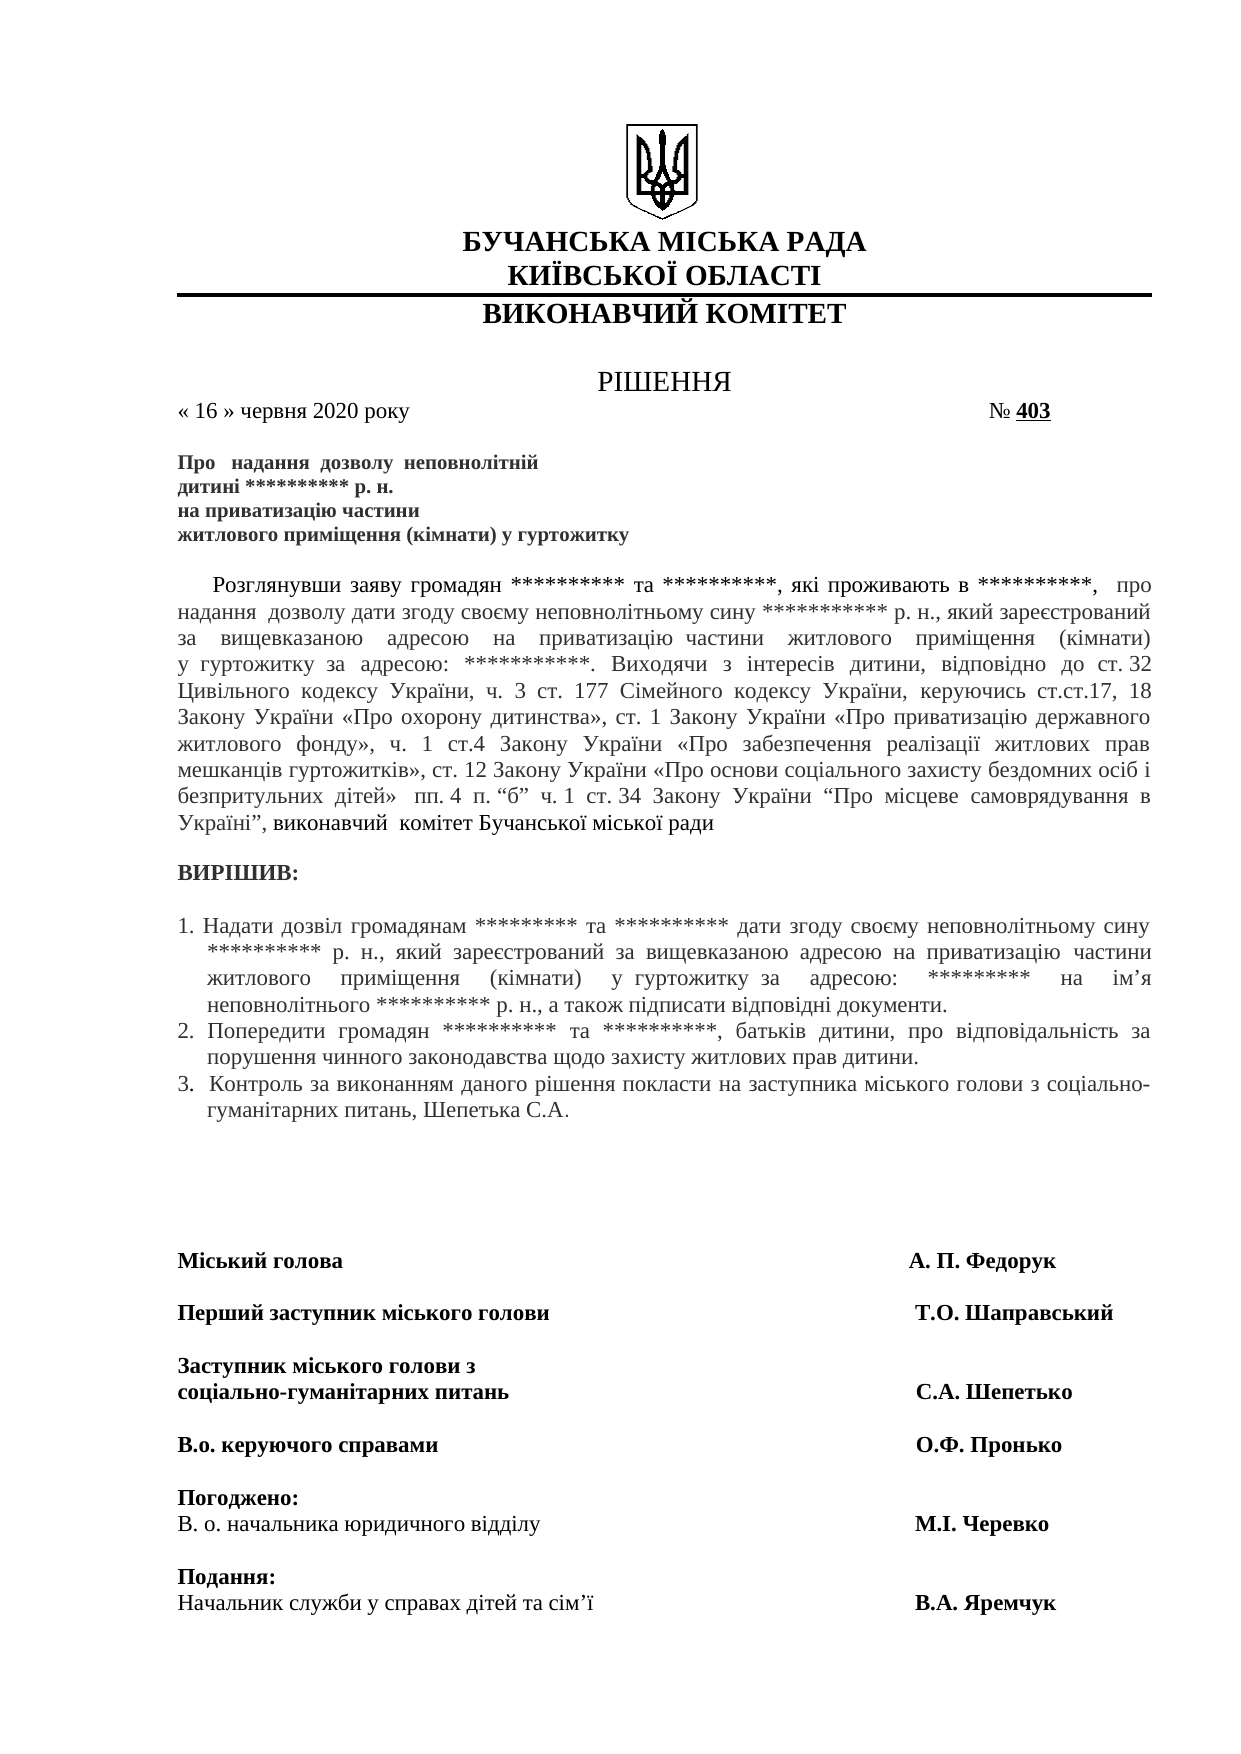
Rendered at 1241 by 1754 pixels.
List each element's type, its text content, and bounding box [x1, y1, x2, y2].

text ВИРІШИВ: [177, 859, 1152, 885]
text на приватизацію частини [177, 498, 1152, 522]
text « 16 » червня 2020 року № 403 [177, 397, 1152, 424]
text соціально-гуманітарних питань С.А. Шепетько [177, 1378, 1152, 1405]
text Погоджено: [177, 1484, 1152, 1510]
text Начальник служби у справах дітей та сім’ї В.А. Яремчук [177, 1589, 1152, 1616]
text РІШЕННЯ [177, 364, 1152, 397]
text 2. Попередити громадян ********** та **********, батьків дитини, про відповідальність за порушення чинного законодавства щодо захисту житлових прав дитини. [177, 1017, 1152, 1070]
text В.о. керуючого справами О.Ф. Пронько [177, 1431, 1152, 1457]
text дитині ********** р. н. [177, 474, 1152, 498]
text Міський голова А. П. Федорук [118, 1247, 1152, 1273]
text ВИКОНАВЧИЙ КОМІТЕТ [177, 297, 1152, 330]
text В. о. начальника юридичного відділу М.І. Черевко [177, 1510, 1152, 1537]
text Перший заступник міського голови Т.О. Шаправський [177, 1299, 1152, 1326]
text Розглянувши заяву громадян ********** та **********, які проживають в **********, про надання дозволу дати згоду своєму неповнолітньому сину *********** р. н., який зареєстрований за вищевказаною адресою на приватизацію частини житлового приміщення (кімнати) у гуртожитку за адресою: ***********. Виходячи з інтересів дитини, відповідно до ст. 32 Цивільного кодексу України, ч. 3 ст. 177 Сімейного кодексу України, керуючись ст.ст.17, 18 Закону України «Про охорону дитинства», ст. 1 Закону України «Про приватизацію державного житлового фонду», ч. 1 ст.4 Закону України «Про забезпечення реалізації житлових прав мешканців гуртожитків», ст. 12 Закону України «Про основи соціального захисту бездомних осіб і безпритульних дітей» пп. 4 п. “б” ч. 1 ст. 34 Закону України “Про місцеве самоврядування в Україні”, виконавчий комітет Бучанської міської ради [177, 571, 1152, 835]
text житлового приміщення (кімнати) у гуртожитку [177, 522, 1152, 546]
text 3. Контроль за виконанням даного рішення покласти на заступника міського голови з соціально- гуманітарних питань, Шепетька С.А. [177, 1070, 1152, 1122]
text КИЇВСЬКОЇ ОБЛАСТІ [177, 258, 1152, 293]
text БУЧАНСЬКА МІСЬКА РАДА [177, 224, 1152, 258]
text Про надання дозволу неповнолітній [177, 450, 1152, 474]
text Заступник міського голови з [177, 1352, 1152, 1378]
text Подання: [177, 1563, 1152, 1589]
text 1. Надати дозвіл громадянам ********* та ********** дати згоду своєму неповнолітньому сину ********** р. н., який зареєстрований за вищевказаною адресою на приватизацію частини житлового приміщення (кімнати) у гуртожитку за адресою: ********* на ім’я неповнолітнього ********** р. н., а також підписати відповідні документи. [177, 912, 1152, 1017]
